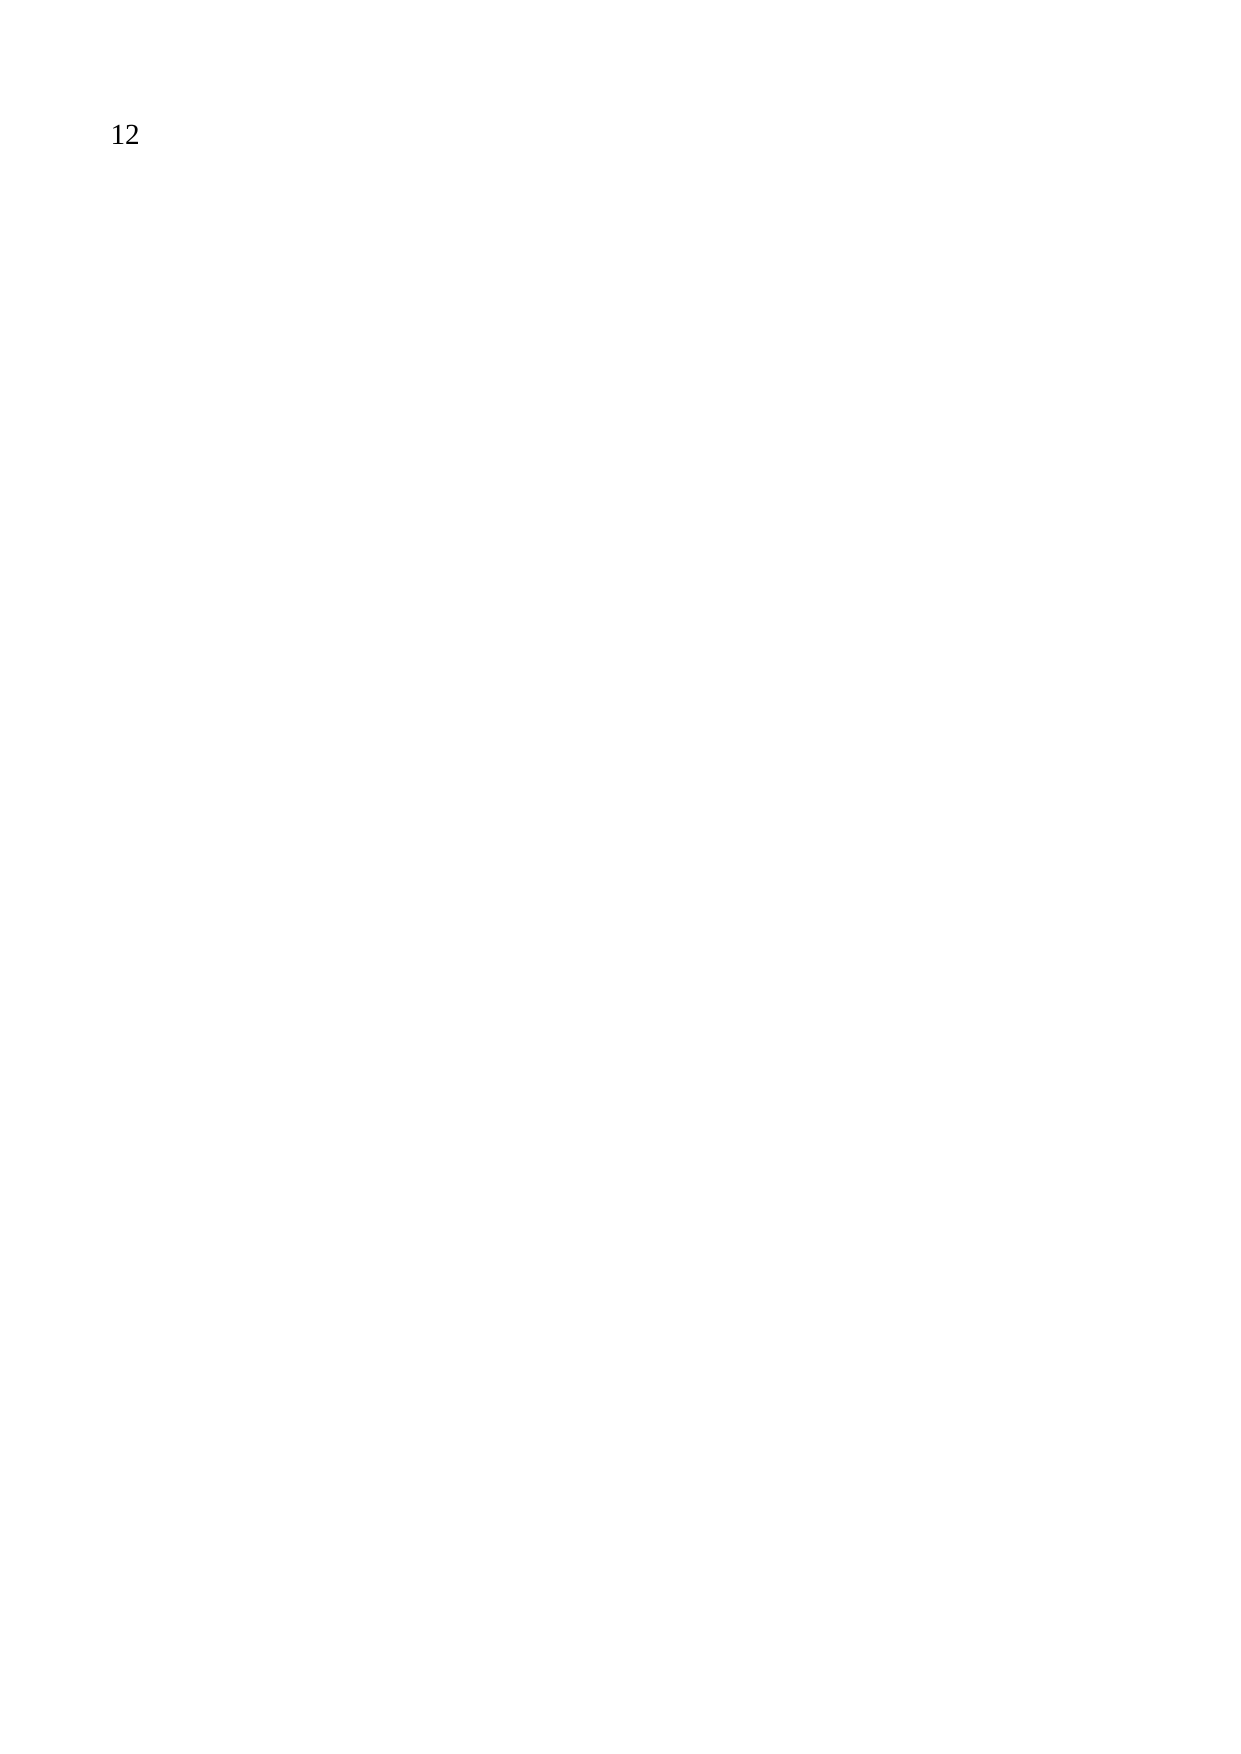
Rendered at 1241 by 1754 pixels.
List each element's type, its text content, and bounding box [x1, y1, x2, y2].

text 12 [110, 118, 1142, 151]
